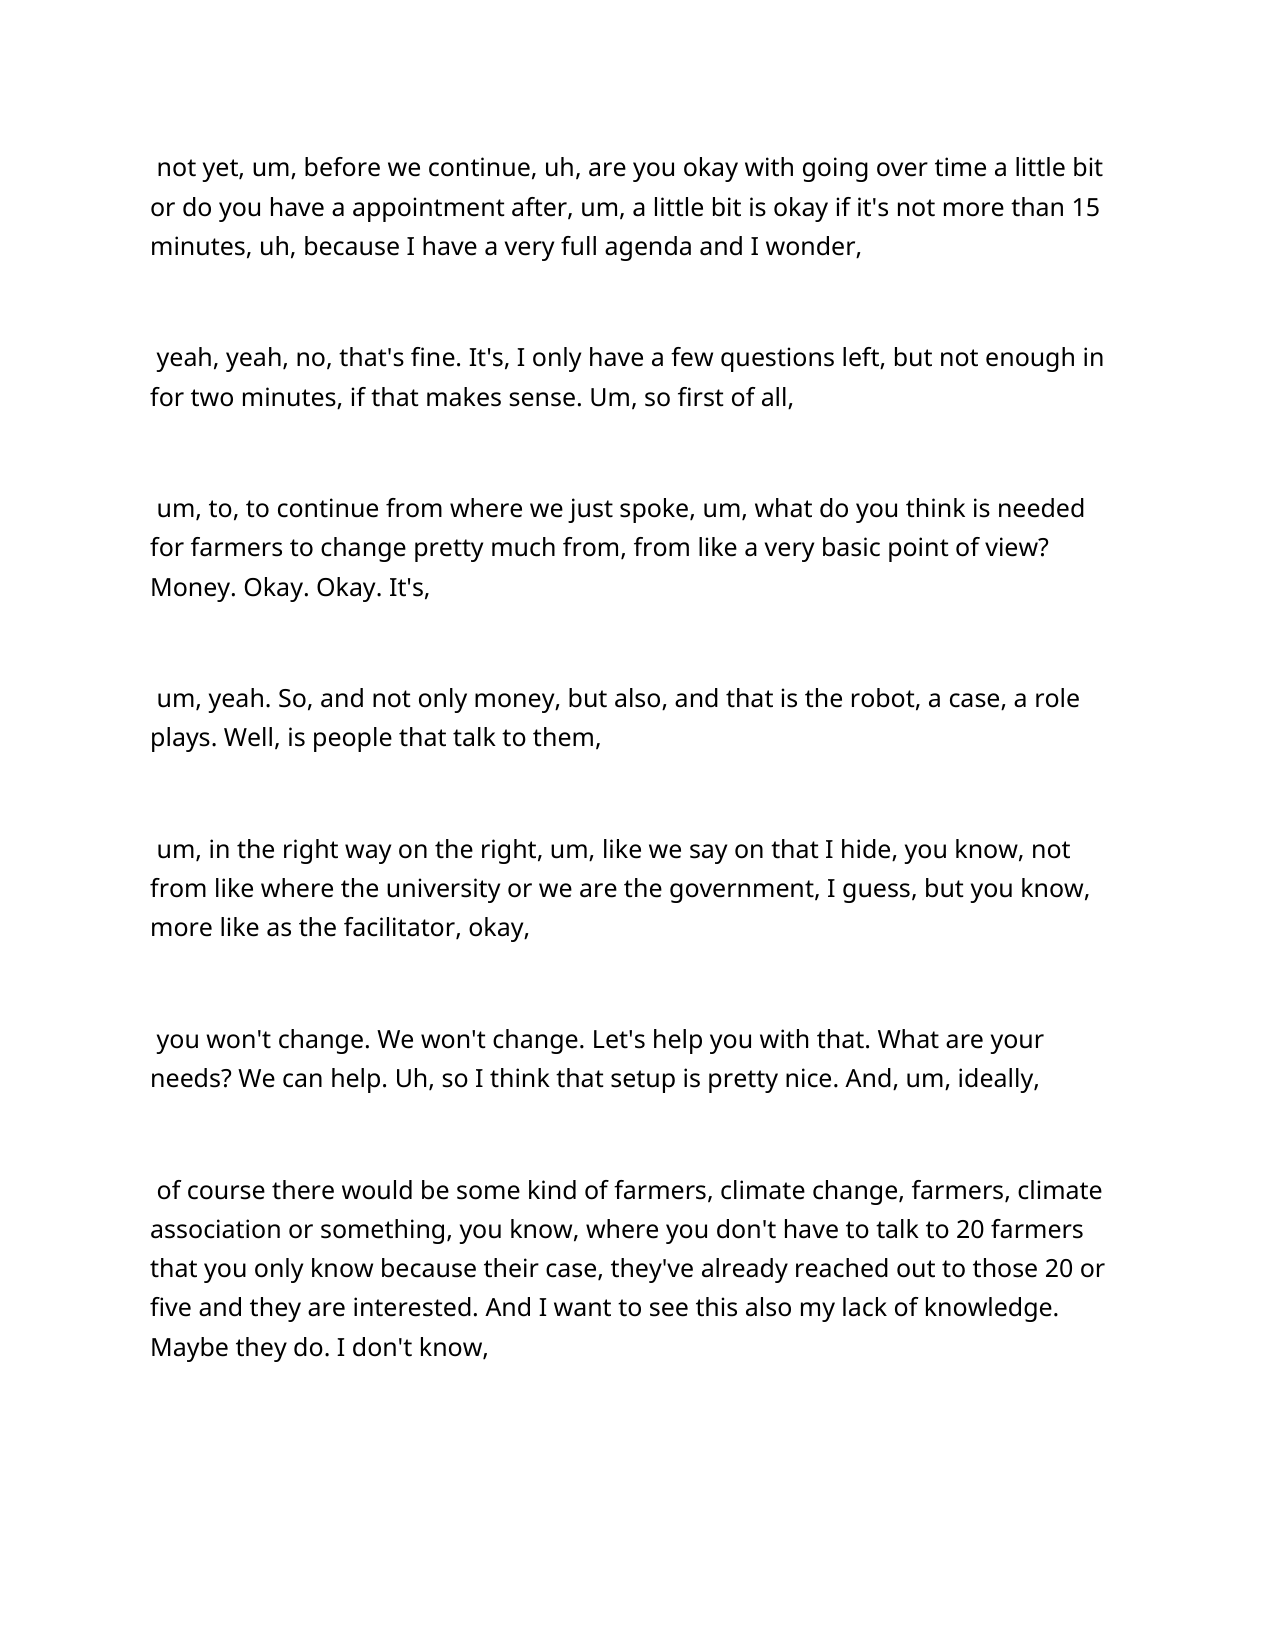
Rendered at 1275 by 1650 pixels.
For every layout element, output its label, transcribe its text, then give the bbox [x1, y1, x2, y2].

text of course there would be some kind of farmers, climate change, farmers, climate association or something, you know, where you don't have to talk to 20 farmers that you only know because their case, they've already reached out to those 20 or five and they are interested. And I want to see this also my lack of knowledge. Maybe they do. I don't know, [150, 1172, 1125, 1363]
text you won't change. We won't change. Let's help you with that. What are your needs? We can help. Uh, so I think that setup is pretty nice. And, um, ideally, [150, 1022, 1125, 1095]
text not yet, um, before we continue, uh, are you okay with going over time a little bit or do you have a appointment after, um, a little bit is okay if it's not more than 15 minutes, uh, because I have a very full agenda and I wonder, [150, 150, 1125, 262]
text um, yeah. So, and not only money, but also, and that is the robot, a case, a role plays. Well, is people that talk to them, [150, 681, 1125, 754]
text yeah, yeah, no, that's fine. It's, I only have a few questions left, but not enough in for two minutes, if that makes sense. Um, so first of all, [150, 340, 1125, 413]
text um, to, to continue from where we just spoke, um, what do you think is needed for farmers to change pretty much from, from like a very basic point of view? Money. Okay. Okay. It's, [150, 491, 1125, 603]
text um, in the right way on the right, um, like we say on that I hide, you know, not from like where the university or we are the government, I guess, but you know, more like as the facilitator, okay, [150, 832, 1125, 944]
